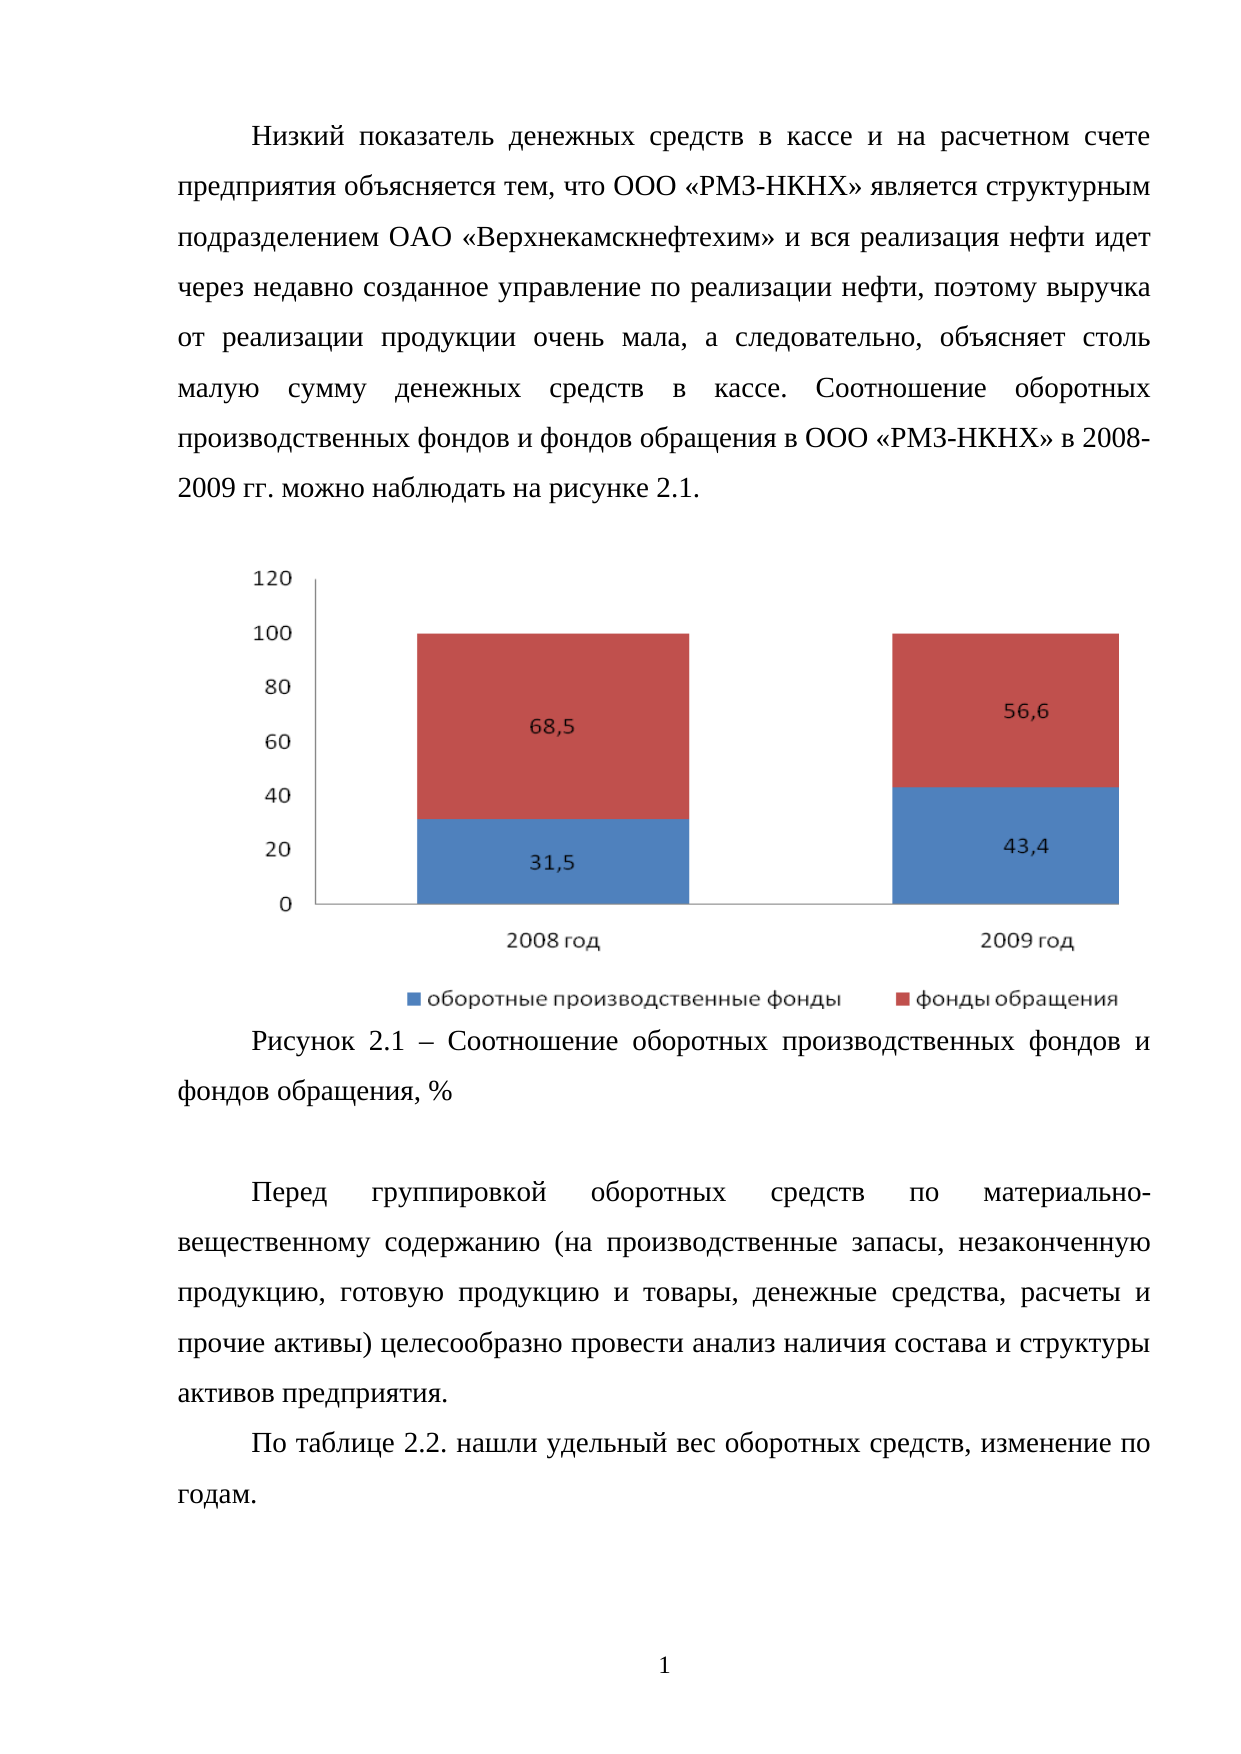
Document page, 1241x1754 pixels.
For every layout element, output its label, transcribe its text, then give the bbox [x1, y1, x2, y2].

picture [251, 570, 1119, 1009]
text Низкий показатель денежных средств в кассе и на расчетном счете предприятия объясняется тем, что ООО «РМЗ-НКНХ» является структурным подразделением ОАО «Верхнекамскнефтехим» и вся реализация нефти идет через недавно созданное управление по реализации нефти, поэтому выручка от реализации продукции очень мала, а следовательно, объясняет столь малую сумму денежных средств в кассе. Соотношение оборотных производственных фондов и фондов обращения в ООО «РМЗ-НКНХ» в 2008-2009 гг. можно наблюдать на рисунке 2.1. [177, 118, 1152, 504]
text По таблице 2.2. нашли удельный вес оборотных средств, изменение по годам. [177, 1425, 1152, 1509]
text Перед группировкой оборотных средств по материально-вещественному содержанию (на производственные запасы, незаконченную продукцию, готовую продукцию и товары, денежные средства, расчеты и прочие активы) целесообразно провести анализ наличия состава и структуры активов предприятия. [177, 1174, 1152, 1409]
text Рисунок 2.1 – Соотношение оборотных производственных фондов и фондов обращения, % [177, 1023, 1152, 1107]
